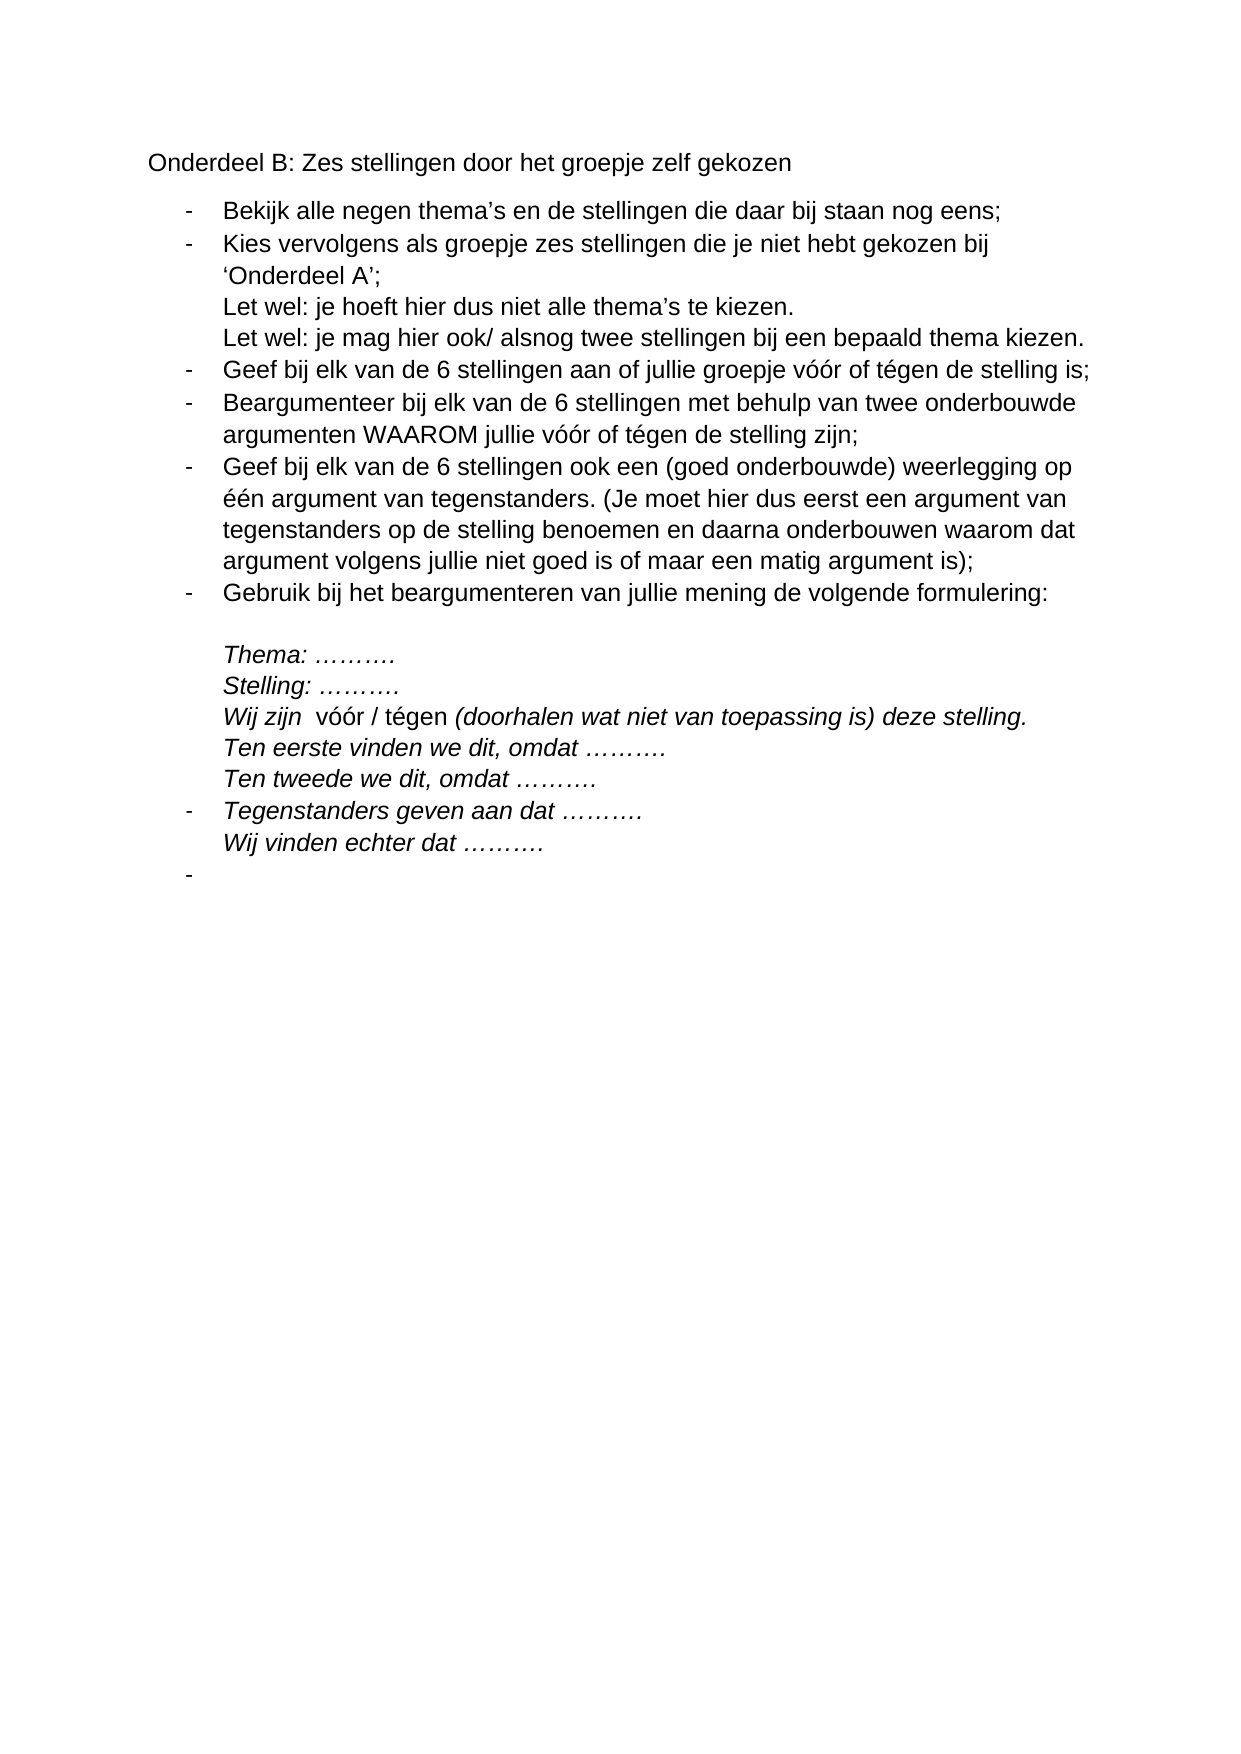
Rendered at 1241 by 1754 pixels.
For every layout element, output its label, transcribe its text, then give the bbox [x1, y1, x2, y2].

list Tegenstanders geven aan dat ………. Wij vinden echter dat ………. [185, 795, 1093, 857]
text Onderdeel B: Zes stellingen door het groepje zelf gekozen [148, 148, 1093, 176]
list Let wel: je hoeft hier dus niet alle thema’s te kiezen. Let wel: je mag hier ook/ alsnog twee stellingen bij een bepaald thema kiezen. [223, 292, 1093, 352]
list Thema: ………. [223, 640, 1093, 668]
list Gebruik bij het beargumenteren van jullie mening de volgende formulering: [185, 577, 1093, 638]
list Beargumenteer bij elk van de 6 stellingen met behulp van twee onderbouwde argumenten WAAROM jullie vóór of tégen de stelling zijn; [185, 387, 1093, 449]
list Geef bij elk van de 6 stellingen ook een (goed onderbouwde) weerlegging op één argument van tegenstanders. (Je moet hier dus eerst een argument van tegenstanders op de stelling benoemen en daarna onderbouwen waarom dat argument volgens jullie niet goed is of maar een matig argument is); [185, 451, 1093, 574]
list Geef bij elk van de 6 stellingen aan of jullie groepje vóór of tégen de stelling is; [185, 354, 1093, 385]
list Bekijk alle negen thema’s en de stellingen die daar bij staan nog eens; [185, 195, 1093, 226]
list Kies vervolgens als groepje zes stellingen die je niet hebt gekozen bij ‘Onderdeel A’; [185, 228, 1093, 290]
list Stelling: ………. Wij zijn vóór / tégen (doorhalen wat niet van toepassing is) deze stelling. Ten eerste vinden we dit, omdat ………. Ten tweede we dit, omdat ………. [223, 671, 1093, 793]
